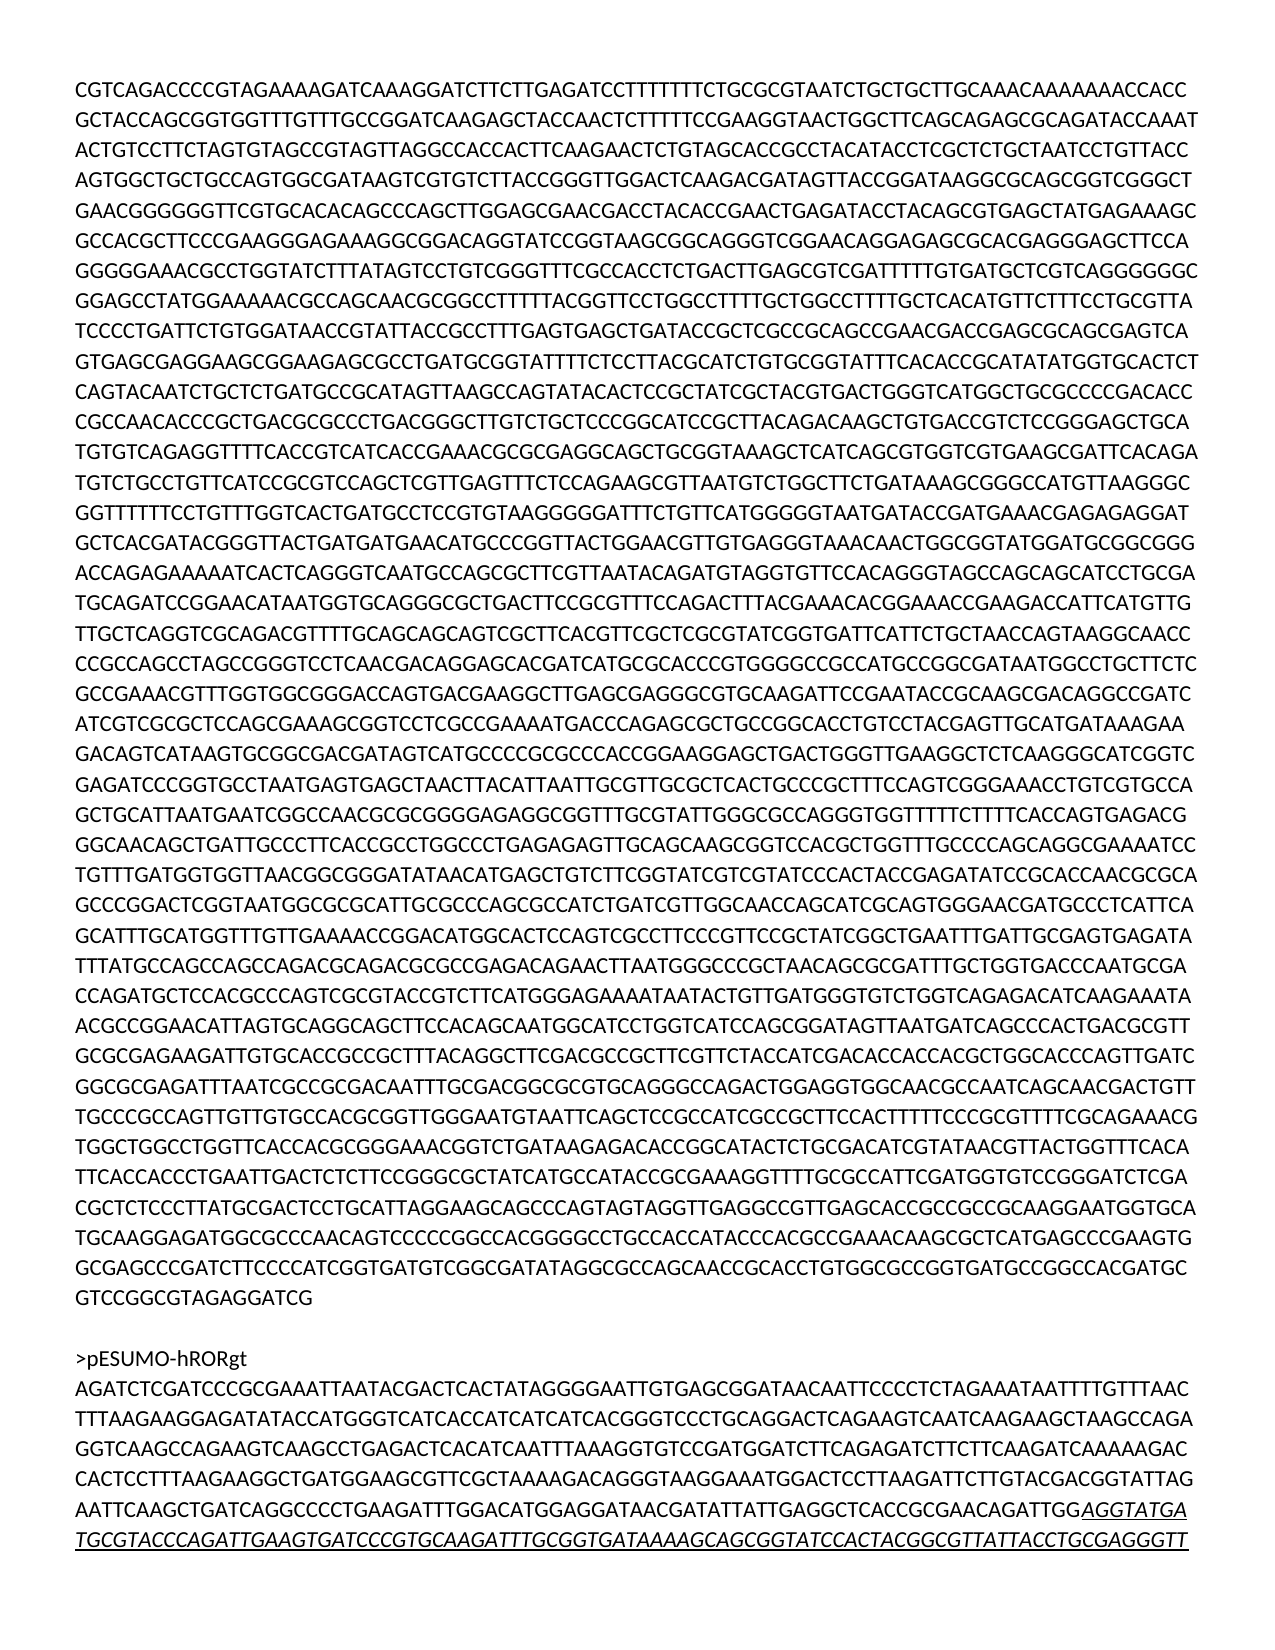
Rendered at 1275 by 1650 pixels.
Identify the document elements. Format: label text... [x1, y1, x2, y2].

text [75, 75, 1200, 1311]
text >pESUMO-hRORgt [75, 1344, 1200, 1372]
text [75, 1374, 1200, 1553]
